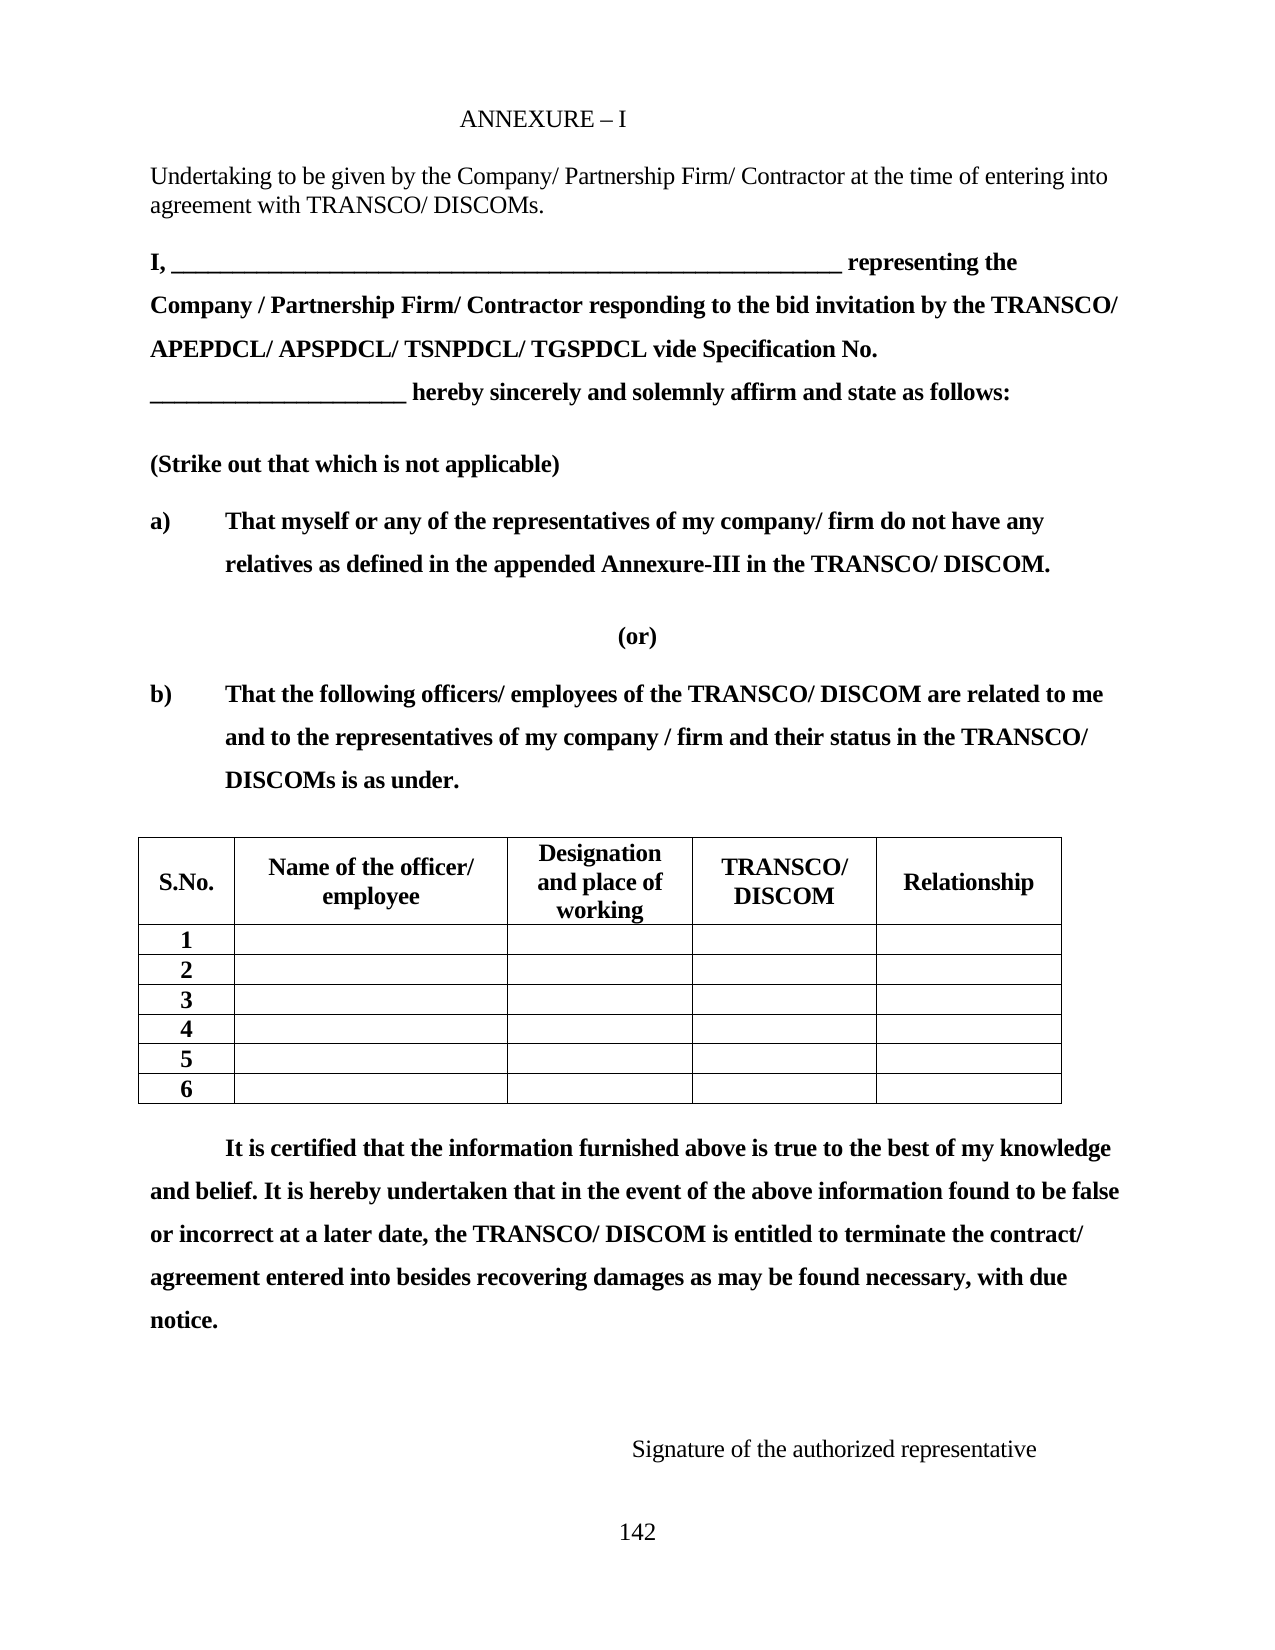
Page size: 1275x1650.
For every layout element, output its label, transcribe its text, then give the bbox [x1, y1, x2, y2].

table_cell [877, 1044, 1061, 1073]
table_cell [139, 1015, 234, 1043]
text Undertaking to be given by the Company/ Partnership Firm/ Contractor at the time of entering into agreement with TRANSCO/ DISCOMs. [150, 161, 1125, 219]
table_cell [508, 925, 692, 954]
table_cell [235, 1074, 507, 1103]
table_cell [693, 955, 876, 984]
text Signature of the authorized representative [544, 1434, 1125, 1463]
text (Strike out that which is not applicable) [150, 449, 1125, 477]
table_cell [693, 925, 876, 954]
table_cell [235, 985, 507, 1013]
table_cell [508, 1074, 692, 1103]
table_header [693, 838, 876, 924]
text b) That the following officers/ employees of the TRANSCO/ DISCOM are related to me and to the representatives of my company / firm and their status in the TRANSCO/ DISCOMs is as under. [150, 679, 1125, 794]
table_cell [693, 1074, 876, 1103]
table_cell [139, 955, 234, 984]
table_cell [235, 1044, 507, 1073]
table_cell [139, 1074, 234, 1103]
text (or) [150, 621, 1125, 650]
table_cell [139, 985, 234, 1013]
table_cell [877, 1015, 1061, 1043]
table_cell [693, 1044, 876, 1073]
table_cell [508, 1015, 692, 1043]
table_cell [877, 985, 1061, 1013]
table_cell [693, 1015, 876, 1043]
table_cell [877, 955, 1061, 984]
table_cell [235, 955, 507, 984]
text It is certified that the information furnished above is true to the best of my knowledge and belief. It is hereby undertaken that in the event of the above information found to be false or incorrect at a later date, the TRANSCO/ DISCOM is entitled to terminate the contract/ agreement entered into besides recovering damages as may be found necessary, with due notice. [150, 1133, 1125, 1334]
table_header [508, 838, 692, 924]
text I, _______________________________________________________ representing the Company / Partnership Firm/ Contractor responding to the bid invitation by the TRANSCO/ APEPDCL/ APSPDCL/ TSNPDCL/ TGSPDCL vide Specification No. _____________________ hereby sincerely and solemnly affirm and state as follows: [150, 247, 1125, 406]
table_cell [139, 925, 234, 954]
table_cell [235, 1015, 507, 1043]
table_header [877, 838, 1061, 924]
text ANNEXURE – I [450, 104, 1125, 132]
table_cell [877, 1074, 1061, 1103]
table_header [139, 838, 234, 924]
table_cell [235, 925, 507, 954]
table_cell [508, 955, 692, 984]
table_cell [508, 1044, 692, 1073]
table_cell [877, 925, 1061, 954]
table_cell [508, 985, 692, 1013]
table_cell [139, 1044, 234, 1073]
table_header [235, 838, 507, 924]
text a) That myself or any of the representatives of my company/ firm do not have any relatives as defined in the appended Annexure-III in the TRANSCO/ DISCOM. [150, 506, 1125, 578]
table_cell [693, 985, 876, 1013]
